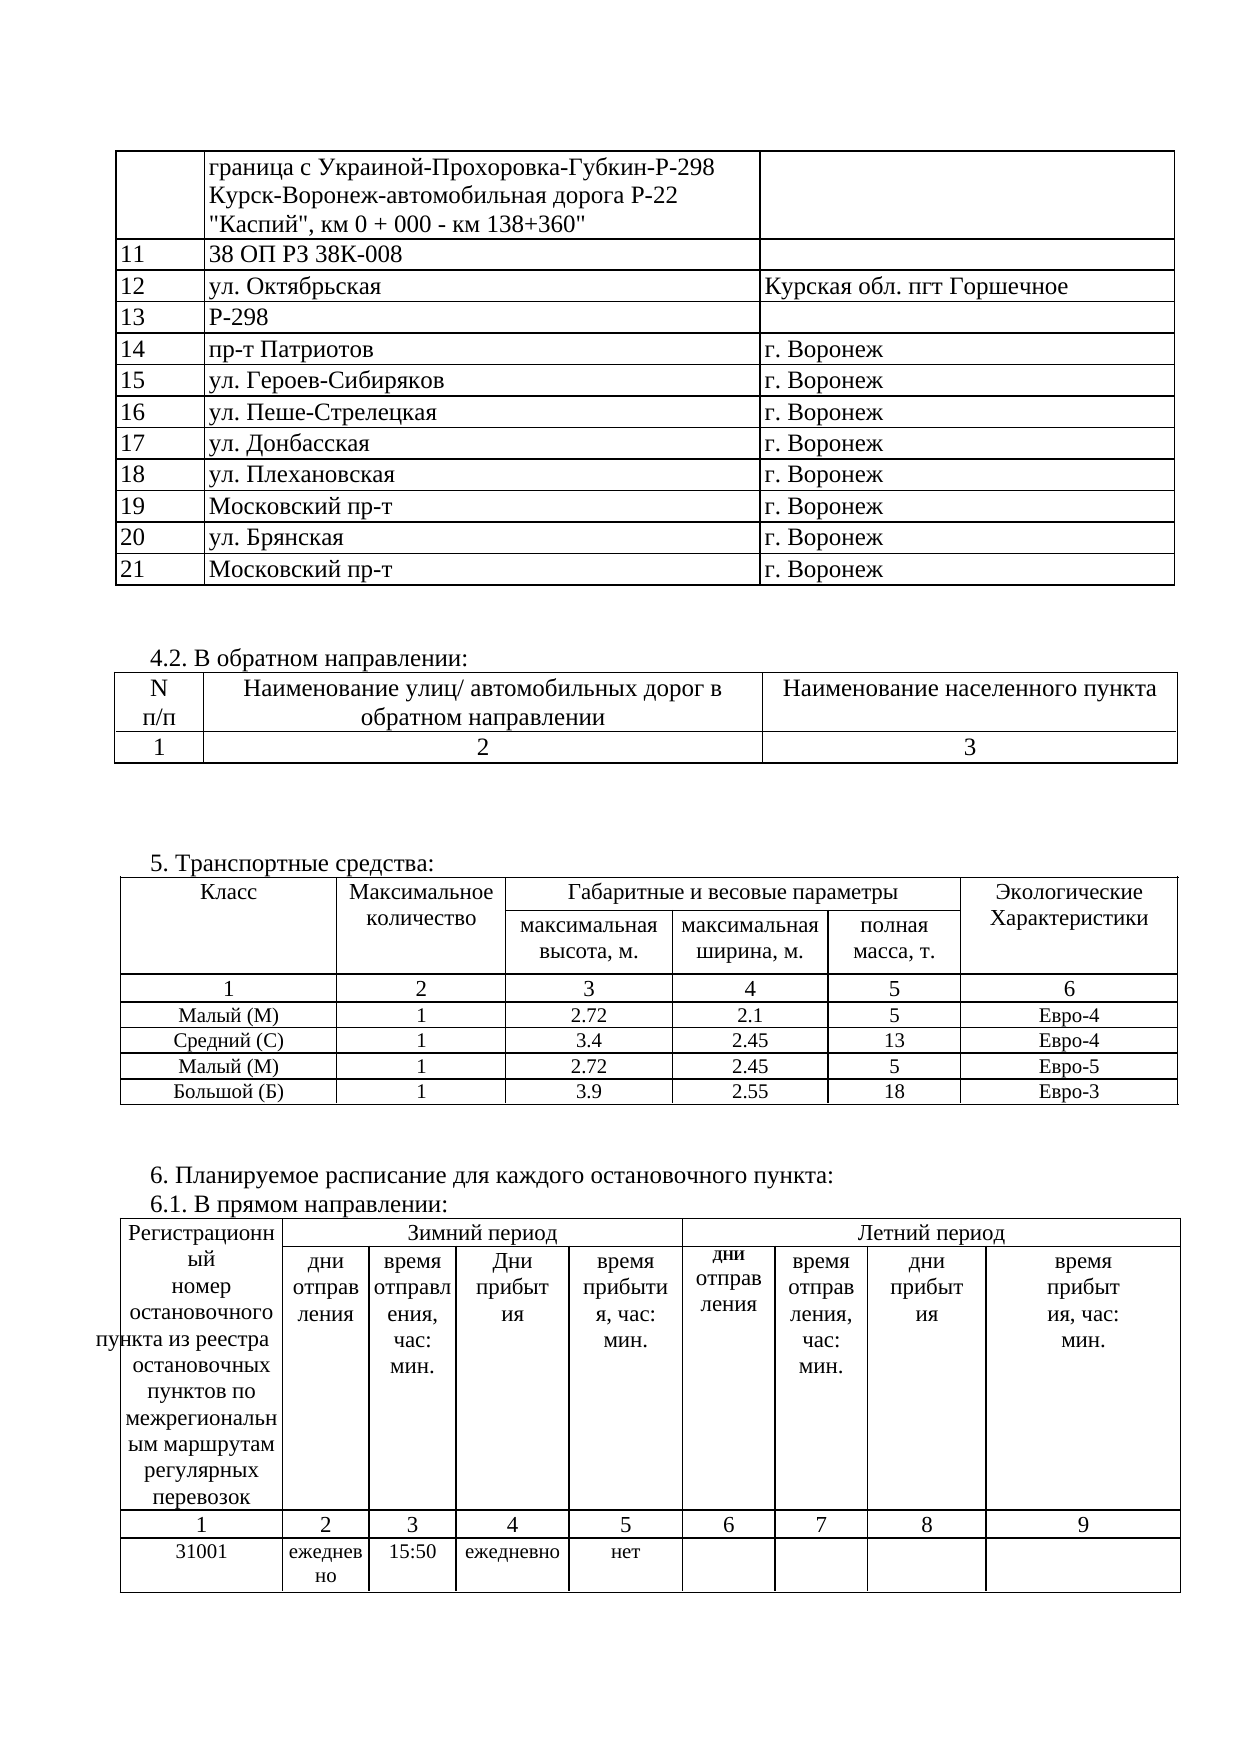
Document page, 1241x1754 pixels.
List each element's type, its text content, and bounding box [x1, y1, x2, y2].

table_cell 1 [337, 1080, 505, 1103]
table_cell 2.55 [673, 1080, 827, 1103]
table_cell 2.1 [673, 1003, 827, 1027]
table_cell 17 [117, 428, 204, 458]
table_cell 1 [337, 1003, 505, 1027]
table_cell г. Воронеж [761, 428, 1174, 458]
table_cell ежедневно [457, 1539, 568, 1591]
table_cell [205, 152, 759, 238]
table_cell 1 [337, 1054, 505, 1078]
table_cell 13 [117, 302, 204, 332]
table_cell 6 [683, 1511, 774, 1537]
table_cell время отправ ления, час: мин. [776, 1247, 867, 1509]
table_cell ул. Октябрьская [205, 271, 759, 301]
table_cell 20 [117, 523, 204, 552]
table_cell г. Воронеж [761, 334, 1174, 364]
table_cell 3.4 [506, 1028, 672, 1052]
table_cell 2.72 [506, 1054, 672, 1078]
table_cell 1 [337, 1028, 505, 1052]
text 5. Транспортные средства: [150, 848, 1090, 876]
table_cell 15 [117, 365, 204, 395]
table_cell [987, 1539, 1180, 1591]
table_cell 11 [117, 240, 204, 269]
table_cell 5 [829, 1003, 960, 1027]
table_cell 3 [763, 731, 1177, 762]
table_cell время прибыт ия, час: мин. [987, 1247, 1180, 1509]
table_cell 18 [117, 460, 204, 489]
table_cell 2.45 [673, 1054, 827, 1078]
table_cell Малый (М) [121, 1003, 336, 1027]
table_cell дни отправ ления [283, 1247, 368, 1509]
table_cell пр-т Патриотов [205, 334, 759, 364]
table_cell максимальная ширина, м. [673, 911, 827, 973]
table_cell 10 [117, 152, 204, 238]
table_cell [761, 302, 1174, 332]
table_cell 2.72 [506, 1003, 672, 1027]
table_cell г. Воронеж [761, 397, 1174, 427]
table_cell Московский пр-т [205, 554, 759, 584]
table_cell г. Воронеж [761, 554, 1174, 584]
table_cell г. Воронеж [761, 523, 1174, 552]
table_cell [683, 1539, 774, 1591]
table_cell ул. Героев-Сибиряков [205, 365, 759, 395]
table_cell 8 [868, 1511, 985, 1537]
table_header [121, 1219, 282, 1509]
table_header Зимний период [283, 1219, 682, 1246]
table_cell 14 [117, 334, 204, 364]
table_header Максимальное количество [337, 878, 505, 973]
table_cell 1 [121, 1511, 282, 1537]
table_cell ул. Пеше-Стрелецкая [205, 397, 759, 427]
table_cell 2.45 [673, 1028, 827, 1052]
table_cell 15:50 [370, 1539, 455, 1591]
table_cell 5 [829, 975, 960, 1001]
table_cell Евро-3 [961, 1080, 1177, 1103]
table_cell 3 [370, 1511, 455, 1537]
table_cell время отправл ения, час: мин. [370, 1247, 455, 1509]
table_header Летний период [683, 1219, 1180, 1246]
table_cell максимальная высота, м. [506, 911, 672, 973]
table_cell 13 [829, 1028, 960, 1052]
table_header Экологические Характеристики [961, 878, 1177, 973]
table_cell Дни прибыт ия [457, 1247, 568, 1509]
table_cell 2 [337, 975, 505, 1001]
text 4.2. В обратном направлении: [150, 643, 1090, 672]
table_cell Евро-4 [961, 1003, 1177, 1027]
table_cell 19 [117, 491, 204, 521]
table_cell 5 [829, 1054, 960, 1078]
table_cell ДНИ отправ ления [683, 1247, 774, 1509]
table_header N п/п [115, 673, 203, 731]
table_cell г. Воронеж [761, 491, 1174, 521]
table_cell 3 [506, 975, 672, 1001]
table_cell время прибыти я, час: мин. [570, 1247, 682, 1509]
table_cell 2 [283, 1511, 368, 1537]
table_cell г. Воронеж [761, 365, 1174, 395]
table_cell 4 [673, 975, 827, 1001]
table_cell дни прибыт ия [868, 1247, 985, 1509]
table_cell Московский пр-т [205, 491, 759, 521]
table_cell [776, 1539, 867, 1591]
table_cell ул. Плехановская [205, 460, 759, 489]
table_cell 4 [457, 1511, 568, 1537]
table_header Наименование улиц/ автомобильных дорог в обратном направлении [204, 673, 762, 731]
table_cell ул. Донбасская [205, 428, 759, 458]
table_cell 1 [115, 732, 203, 762]
table_cell полная масса, т. [829, 911, 960, 973]
table_header Наименование населенного пункта [763, 673, 1177, 731]
table_cell 7 [776, 1511, 867, 1537]
table_cell ежедневно [283, 1539, 368, 1591]
table_cell 18 [829, 1080, 960, 1103]
table_cell 16 [117, 397, 204, 427]
table_header Габаритные и весовые параметры [506, 878, 960, 910]
table_cell 3.9 [506, 1080, 672, 1103]
table_cell Евро-4 [961, 1028, 1177, 1052]
table_cell Большой (Б) [121, 1080, 336, 1103]
table_cell [868, 1539, 985, 1591]
table_cell ул. Брянская [205, 523, 759, 552]
table_cell 31001 [121, 1539, 282, 1591]
table_cell нет [570, 1539, 682, 1591]
table_cell Средний (С) [121, 1028, 336, 1052]
table_cell 21 [117, 554, 204, 584]
table_cell Евро-5 [961, 1054, 1177, 1078]
table_cell Курская обл. пгт Горшечное [761, 271, 1174, 301]
table_cell [761, 240, 1174, 269]
table_header Класс [121, 878, 336, 973]
table_cell 9 [987, 1511, 1180, 1537]
table_cell Р-298 [205, 302, 759, 332]
table_cell 5 [570, 1511, 682, 1537]
table_cell [761, 152, 1174, 238]
table_cell 38 ОП РЗ 38К-008 [205, 240, 759, 269]
table_cell г. Воронеж [761, 460, 1174, 489]
table_cell 1 [121, 975, 336, 1001]
table_cell Малый (М) [121, 1054, 336, 1078]
text 6.1. В прямом направлении: [150, 1189, 1090, 1218]
table_cell 12 [117, 271, 204, 301]
table_cell 6 [961, 975, 1177, 1001]
text 6. Планируемое расписание для каждого остановочного пункта: [150, 1160, 1090, 1189]
table_cell 2 [204, 732, 762, 762]
